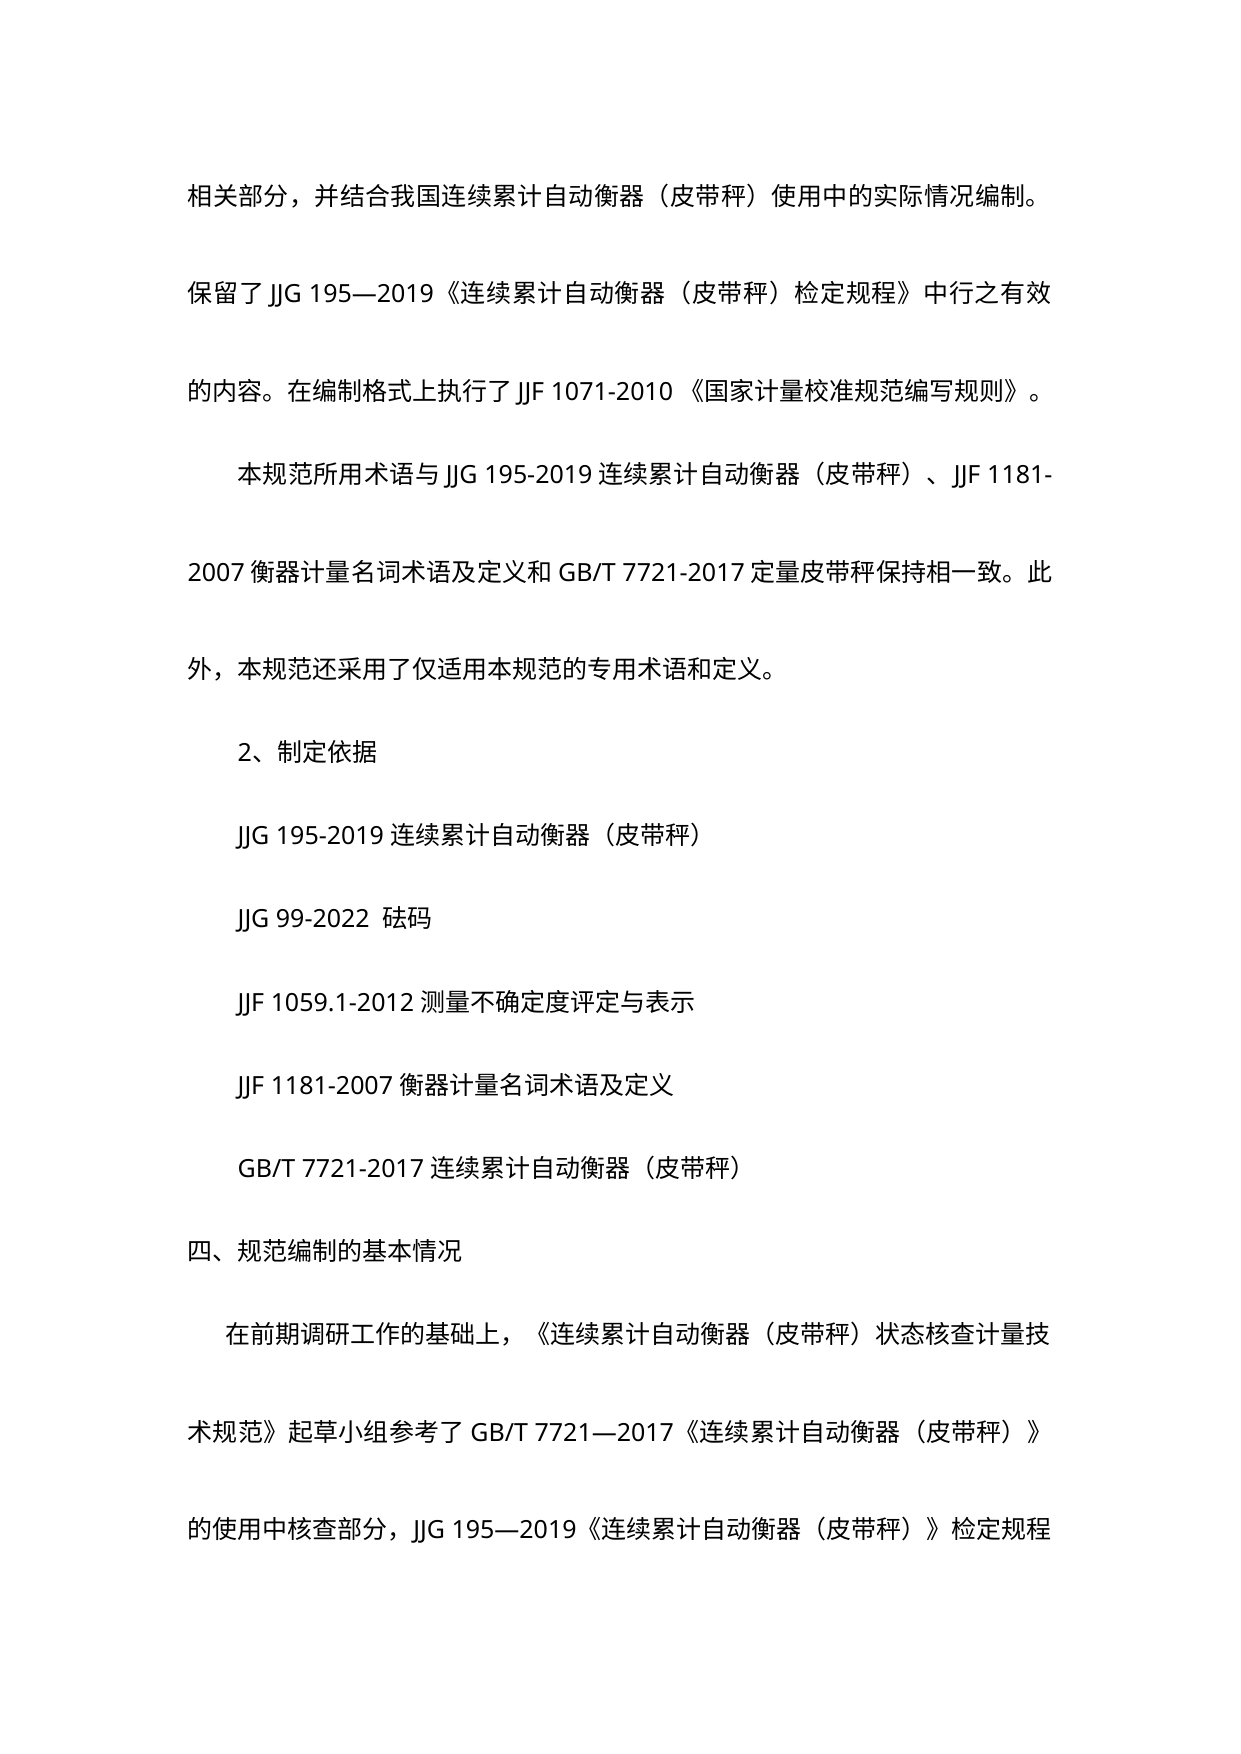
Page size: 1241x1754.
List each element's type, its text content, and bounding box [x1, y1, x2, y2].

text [187, 1300, 1053, 1560]
text JJF 1181-2007 衡器计量名词术语及定义 [187, 1051, 1053, 1116]
text 四、规范编制的基本情况 [187, 1217, 1053, 1282]
text JJG 99-2022 砝码 [187, 884, 1053, 949]
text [187, 162, 1053, 422]
text 2、制定依据 [187, 718, 1053, 783]
text JJF 1059.1-2012 测量不确定度评定与表示 [187, 968, 1053, 1033]
text JJG 195-2019 连续累计自动衡器（皮带秤） [187, 801, 1053, 866]
text 本规范所用术语与JJG 195-2019连续累计自动衡器（皮带秤）、JJF 1181-2007衡器计量名词术语及定义和GB/T 7721-2017定量皮带秤保持相一致。此外，本规范还采用了仅适用本规范的专用术语和定义。 [187, 440, 1053, 700]
text GB/T 7721-2017 连续累计自动衡器（皮带秤） [187, 1134, 1053, 1199]
